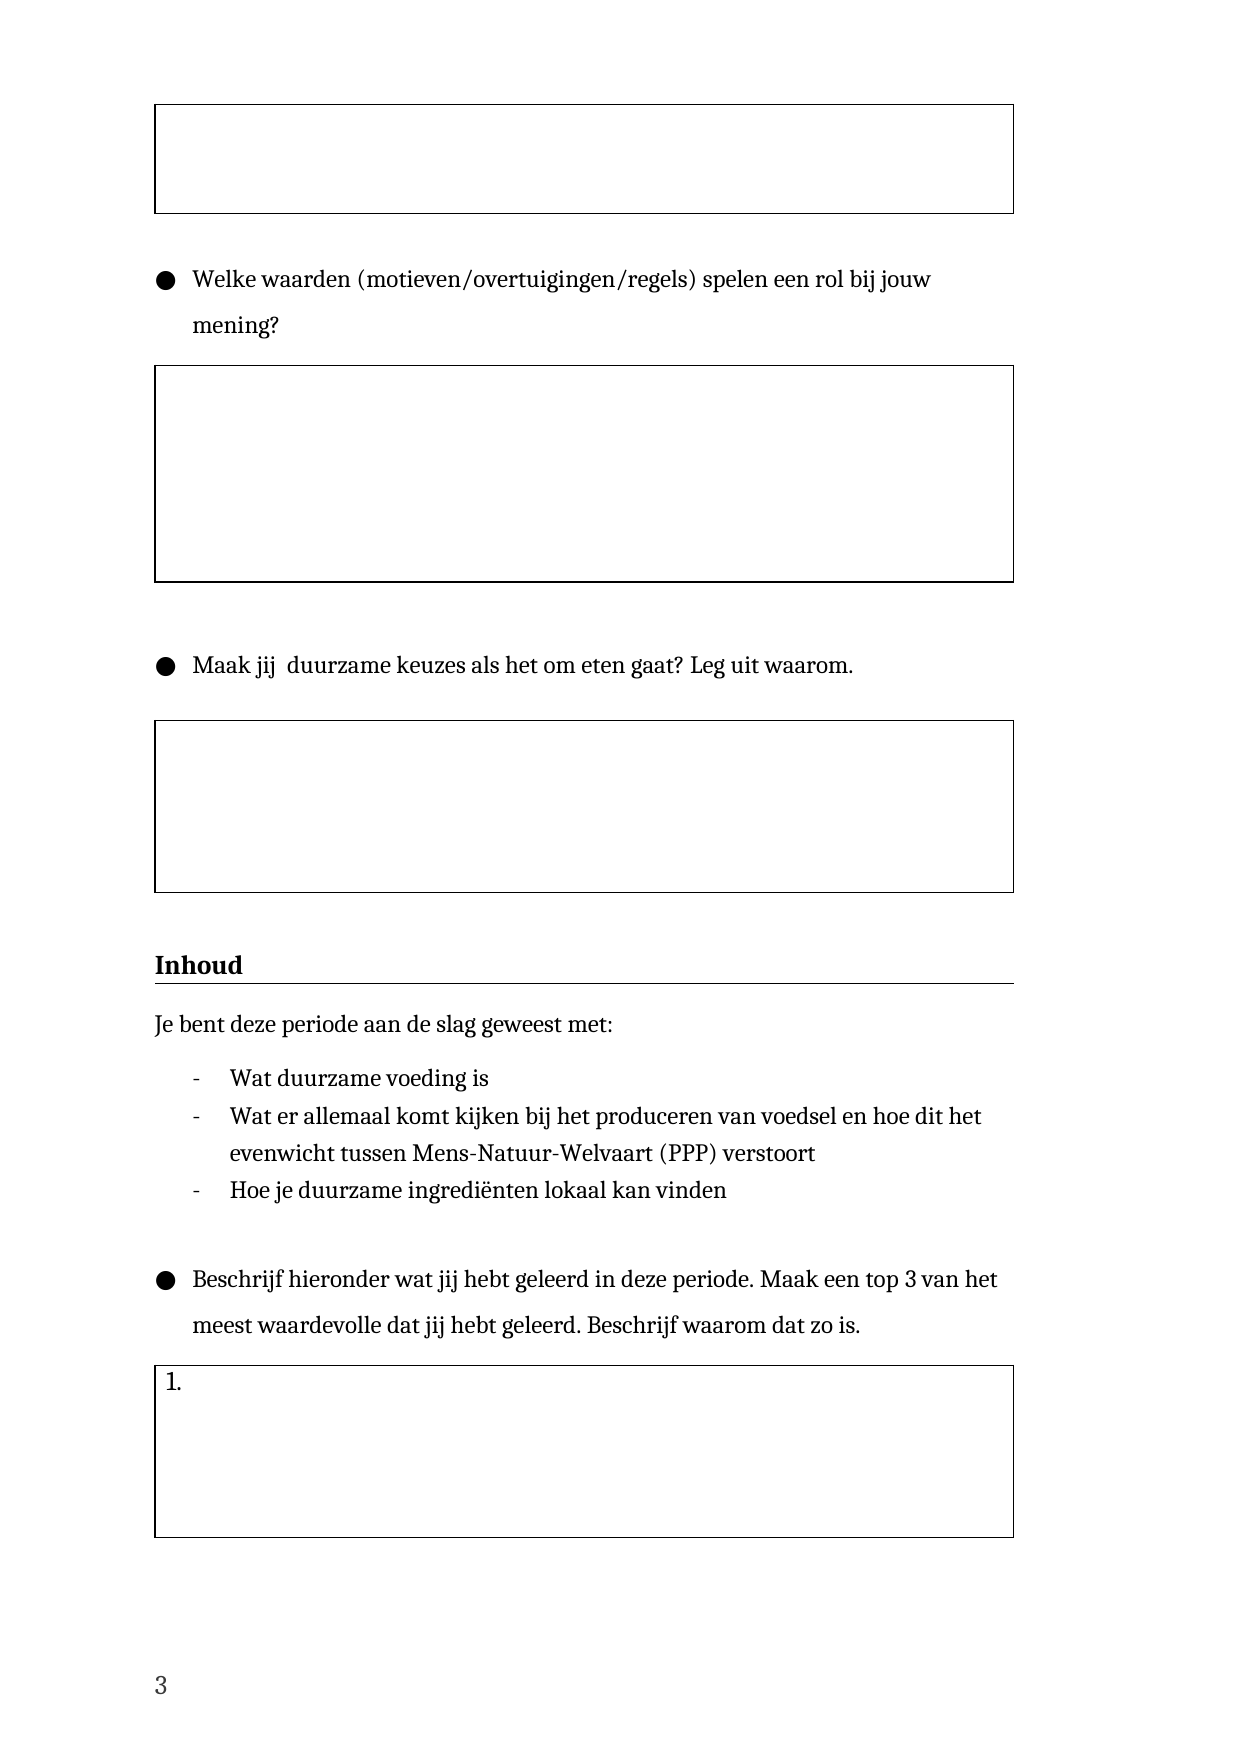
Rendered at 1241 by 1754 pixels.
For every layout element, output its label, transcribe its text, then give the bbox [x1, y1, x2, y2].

text Je bent deze periode aan de slag geweest met: [154, 1010, 1014, 1039]
table_header 1. 2. 3. [156, 1366, 1013, 1537]
table_header [156, 366, 1013, 581]
table_header [156, 721, 1013, 892]
text Inhoud [154, 950, 1014, 984]
list Hoe je duurzame ingrediënten lokaal kan vinden [192, 1176, 1014, 1205]
list Wat duurzame voeding is [192, 1064, 1014, 1093]
list Welke waarden (motieven/overtuigingen/regels) spelen een rol bij jouw mening? [154, 251, 1014, 339]
list Wat er allemaal komt kijken bij het produceren van voedsel en hoe dit het evenwicht tussen Mens-Natuur-Welvaart (PPP) verstoort [192, 1102, 1014, 1168]
list Beschrijf hieronder wat jij hebt geleerd in deze periode. Maak een top 3 van het meest waardevolle dat jij hebt geleerd. Beschrijf waarom dat zo is. [154, 1251, 1014, 1339]
list Maak jij duurzame keuzes als het om eten gaat? Leg uit waarom. [154, 636, 1014, 688]
table_header [156, 105, 1013, 212]
